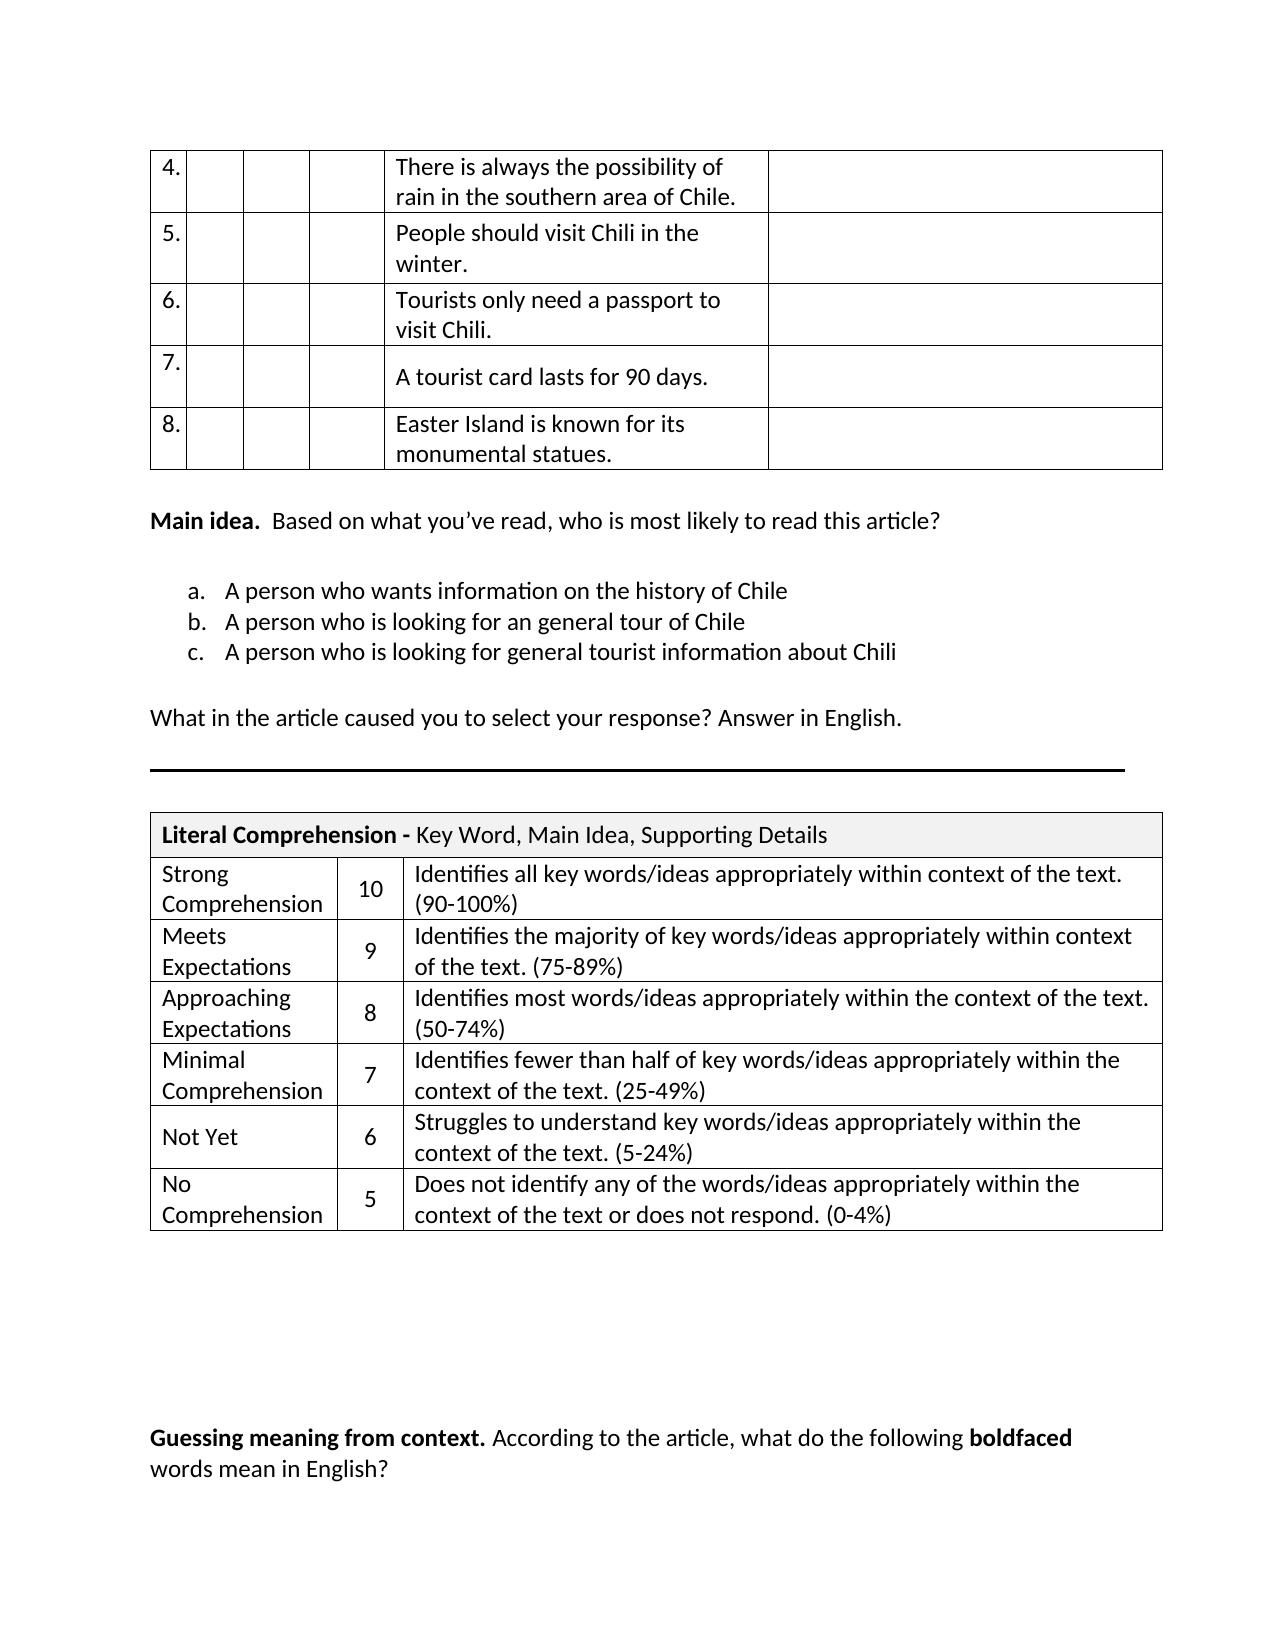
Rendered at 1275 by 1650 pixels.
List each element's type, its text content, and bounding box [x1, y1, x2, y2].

table_cell 8 [338, 982, 403, 1043]
table_cell Identifies all key words/ideas appropriately within context of the text. (90-100%) [404, 858, 1162, 919]
table_cell 5 [338, 1169, 403, 1229]
table_cell Meets Expectations [151, 920, 337, 981]
table_cell [187, 408, 243, 469]
table_cell [310, 284, 384, 345]
table_cell There is always the possibility of rain in the southern area of Chile. [385, 151, 768, 212]
table_cell [310, 151, 384, 212]
table_cell Identifies most words/ideas appropriately within the context of the text. (50-74%) [404, 982, 1162, 1043]
table_cell [151, 213, 186, 283]
table_cell Identifies fewer than half of key words/ideas appropriately within the context of the text. (25-49%) [404, 1044, 1162, 1105]
table_cell Minimal Comprehension [151, 1044, 337, 1105]
table_cell Not Yet [151, 1106, 337, 1167]
list A person who is looking for an general tour of Chile [187, 606, 1125, 636]
table_cell [187, 213, 243, 283]
table_cell [244, 213, 309, 283]
table_cell Does not identify any of the words/ideas appropriately within the context of the text or does not respond. (0-4%) [404, 1169, 1162, 1229]
table_cell [244, 151, 309, 212]
table_cell People should visit Chili in the winter. [385, 213, 768, 283]
table_cell 6 [338, 1106, 403, 1167]
table_cell [310, 408, 384, 469]
table_cell [151, 408, 186, 469]
text Main idea. Based on what you’ve read, who is most likely to read this article? [150, 505, 1125, 536]
table_cell [187, 151, 243, 212]
table_cell No Comprehension [151, 1169, 337, 1229]
table_cell [187, 346, 243, 407]
table_cell [310, 346, 384, 407]
table_cell [151, 284, 186, 345]
table_cell Approaching Expectations [151, 982, 337, 1043]
table_header Literal Comprehension - Key Word, Main Idea, Supporting Details [151, 813, 1162, 857]
table_cell Strong Comprehension [151, 858, 337, 919]
table_cell [151, 151, 186, 212]
table_cell [151, 346, 186, 407]
table_cell [244, 408, 309, 469]
table_cell [769, 346, 1162, 407]
table_cell [769, 284, 1162, 345]
table_cell Struggles to understand key words/ideas appropriately within the context of the text. (5-24%) [404, 1106, 1162, 1167]
table_cell A tourist card lasts for 90 days. [385, 346, 768, 407]
table_cell 7 [338, 1044, 403, 1105]
table_cell [769, 213, 1162, 283]
table_cell [769, 151, 1162, 212]
table_cell Easter Island is known for its monumental statues. [385, 408, 768, 469]
list A person who wants information on the history of Chile [187, 575, 1125, 606]
list A person who is looking for general tourist information about Chili [187, 636, 1125, 667]
table_cell [310, 213, 384, 283]
table_cell 9 [338, 920, 403, 981]
table_cell [244, 284, 309, 345]
table_cell [769, 408, 1162, 469]
table_cell 10 [338, 858, 403, 919]
table_cell [244, 346, 309, 407]
table_cell [187, 284, 243, 345]
text What in the article caused you to select your response? Answer in English. [150, 702, 1125, 732]
table_cell Tourists only need a passport to visit Chili. [385, 284, 768, 345]
text Guessing meaning from context. According to the article, what do the following boldfaced words mean in English? [150, 1423, 1125, 1484]
table_cell Identifies the majority of key words/ideas appropriately within context of the text. (75-89%) [404, 920, 1162, 981]
